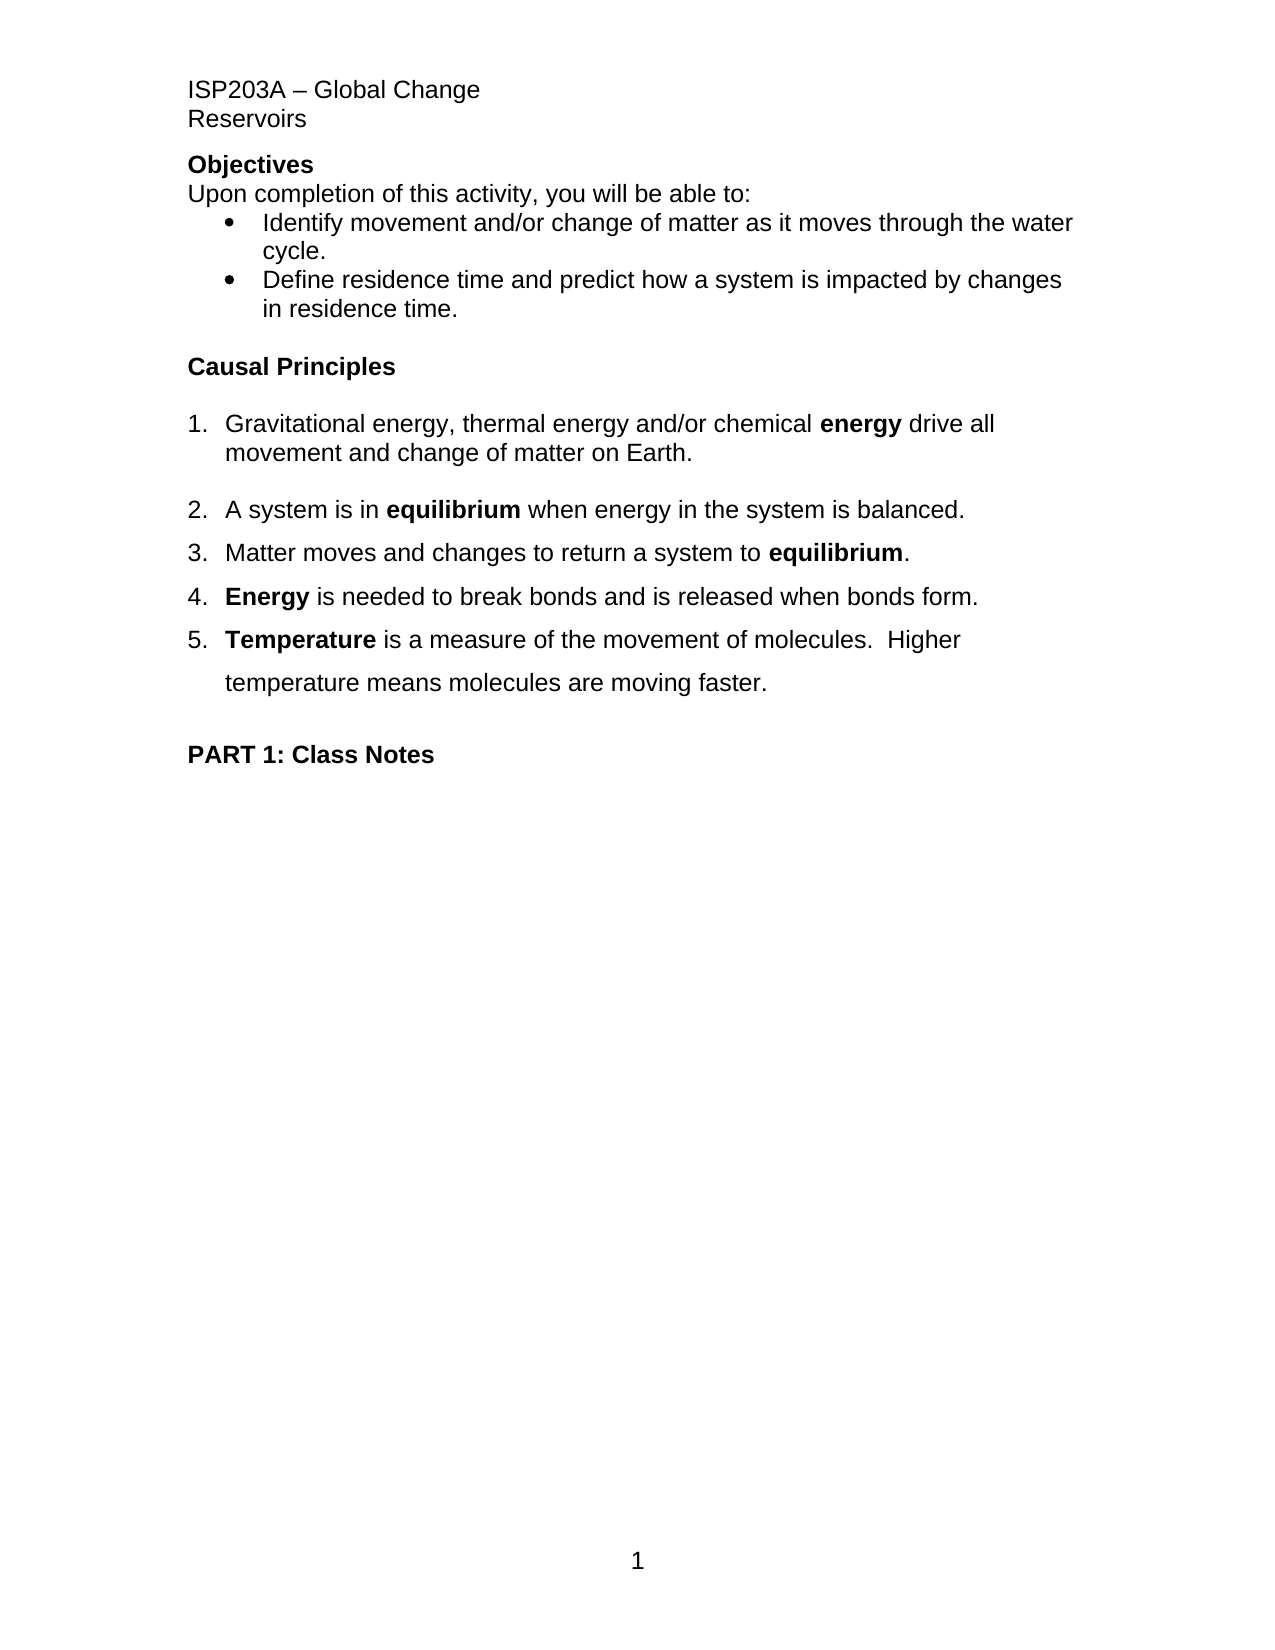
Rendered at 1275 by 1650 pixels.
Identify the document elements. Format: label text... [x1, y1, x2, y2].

text PART 1: Class Notes [187, 739, 1087, 768]
text Upon completion of this activity, you will be able to: [187, 179, 1087, 207]
list Energy is needed to break bonds and is released when bonds form. [187, 581, 1087, 610]
list A system is in equilibrium when energy in the system is balanced. [187, 495, 1087, 524]
list Define residence time and predict how a system is impacted by changes in residence time. [225, 265, 1087, 323]
list Gravitational energy, thermal energy and/or chemical energy drive all movement and change of matter on Earth. [187, 409, 1087, 466]
list Matter moves and changes to return a system to equilibrium. [187, 538, 1087, 567]
text Objectives [187, 150, 1087, 179]
list Temperature is a measure of the movement of molecules. Higher temperature means molecules are moving faster. [187, 624, 1087, 696]
list Identify movement and/or change of matter as it moves through the water cycle. [225, 207, 1087, 265]
text Causal Principles [187, 351, 1087, 380]
